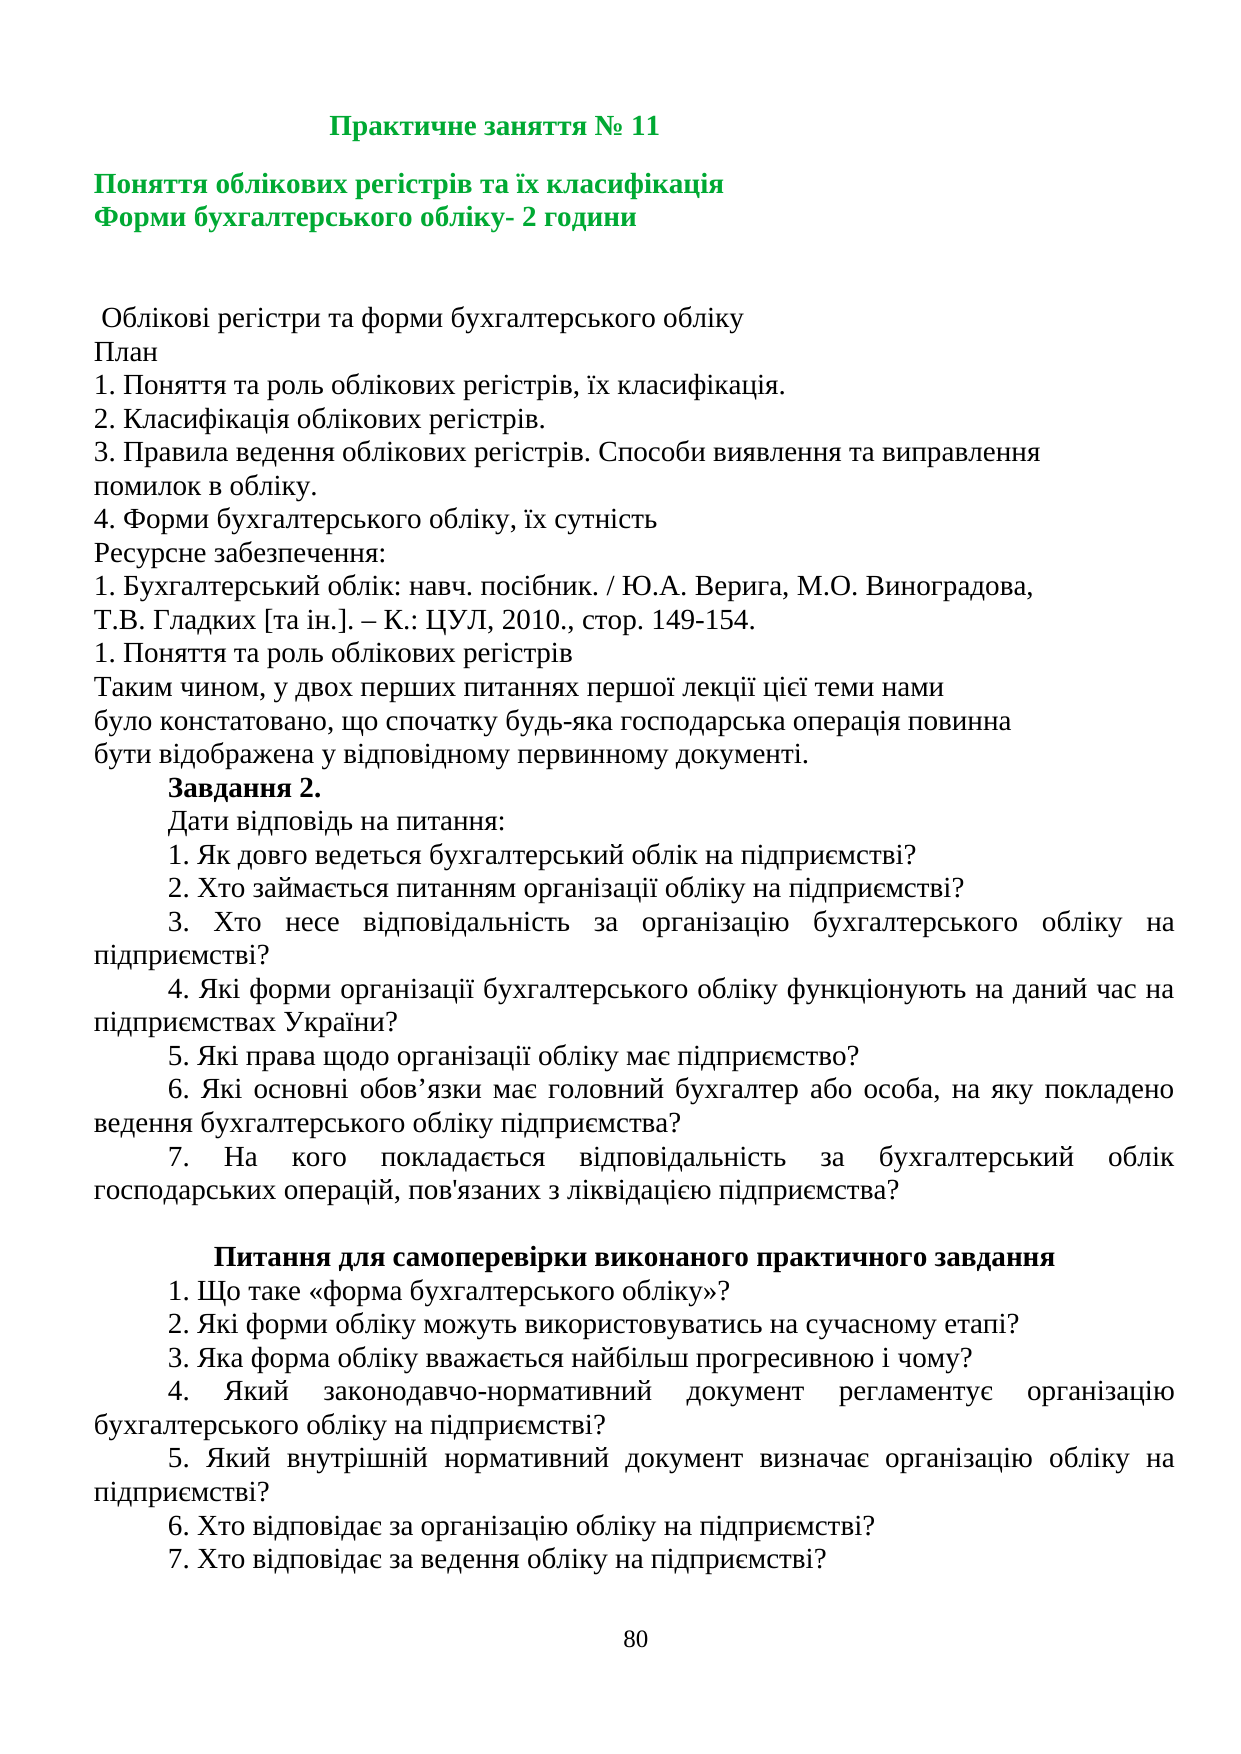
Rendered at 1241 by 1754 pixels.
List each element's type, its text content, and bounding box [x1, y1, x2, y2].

text 1. Як довго ведеться бухгалтерський облік на підприємстві? [94, 837, 1176, 870]
text 7. Хто відповідає за ведення обліку на підприємстві? [94, 1541, 1176, 1575]
text 4. Які форми організації бухгалтерського обліку функціонують на даний час на підприємствах України? [94, 971, 1176, 1038]
text 5. Який внутрішній нормативний документ визначає організацію обліку на підприємстві? [94, 1441, 1176, 1508]
text 4. Форми бухгалтерського обліку, їх сутність [94, 501, 1176, 535]
text 5. Які права щодо організації обліку має підприємство? [94, 1038, 1176, 1072]
text План [94, 334, 1176, 367]
text 2. Хто займається питанням організації обліку на підприємстві? [94, 870, 1176, 904]
text Т.В. Гладких [та ін.]. – К.: ЦУЛ, 2010., стор. 149-154. [94, 602, 1176, 636]
text Форми бухгалтерського обліку- 2 години [94, 199, 1176, 233]
text 1. Бухгалтерський облік: навч. посібник. / Ю.А. Верига, М.О. Виноградова, [94, 568, 1176, 602]
text 3. Яка форма обліку вважається найбільш прогресивною і чому? [94, 1340, 1176, 1373]
text бути відображена у відповідному первинному документі. [94, 736, 1176, 770]
text 1. Поняття та роль облікових регістрів [94, 636, 1176, 669]
text 6. Які основні обов’язки має головний бухгалтер або особа, на яку покладено ведення бухгалтерського обліку підприємства? [94, 1072, 1176, 1139]
text Дати відповідь на питання: [94, 803, 1176, 837]
text Питання для самоперевірки виконаного практичного завдання [94, 1239, 1176, 1273]
text було констатовано, що спочатку будь-яка господарська операція повинна [94, 703, 1176, 736]
text 6. Хто відповідає за організацію обліку на підприємстві? [94, 1508, 1176, 1541]
text 3. Хто несе відповідальність за організацію бухгалтерського обліку на підприємстві? [94, 904, 1176, 971]
text 3. Правила ведення облікових регістрів. Способи виявлення та виправлення [94, 434, 1176, 468]
text 2. Які форми обліку можуть використовуватись на сучасному етапі? [94, 1306, 1176, 1340]
text помилок в обліку. [94, 468, 1176, 501]
text 2. Класифікація облікових регістрів. [94, 401, 1176, 434]
text Завдання 2. [94, 770, 1176, 803]
text Поняття облікових регістрів та їх класифікація [94, 166, 1176, 199]
text 7. На кого покладається відповідальність за бухгалтерський облік господарських операцій, пов'язаних з ліквідацією підприємства? [94, 1139, 1176, 1206]
text Практичне заняття № 11 [94, 108, 1176, 142]
text 1. Що таке «форма бухгалтерського обліку»? [94, 1273, 1176, 1306]
text Ресурсне забезпечення: [94, 535, 1176, 568]
text Облікові регістри та форми бухгалтерського обліку [94, 300, 1176, 334]
text 4. Який законодавчо-нормативний документ регламентує організацію бухгалтерського обліку на підприємстві? [94, 1373, 1176, 1441]
text 1. Поняття та роль облікових регістрів, їх класифікація. [94, 367, 1176, 401]
text Таким чином, у двох перших питаннях першої лекції цієї теми нами [94, 669, 1176, 703]
